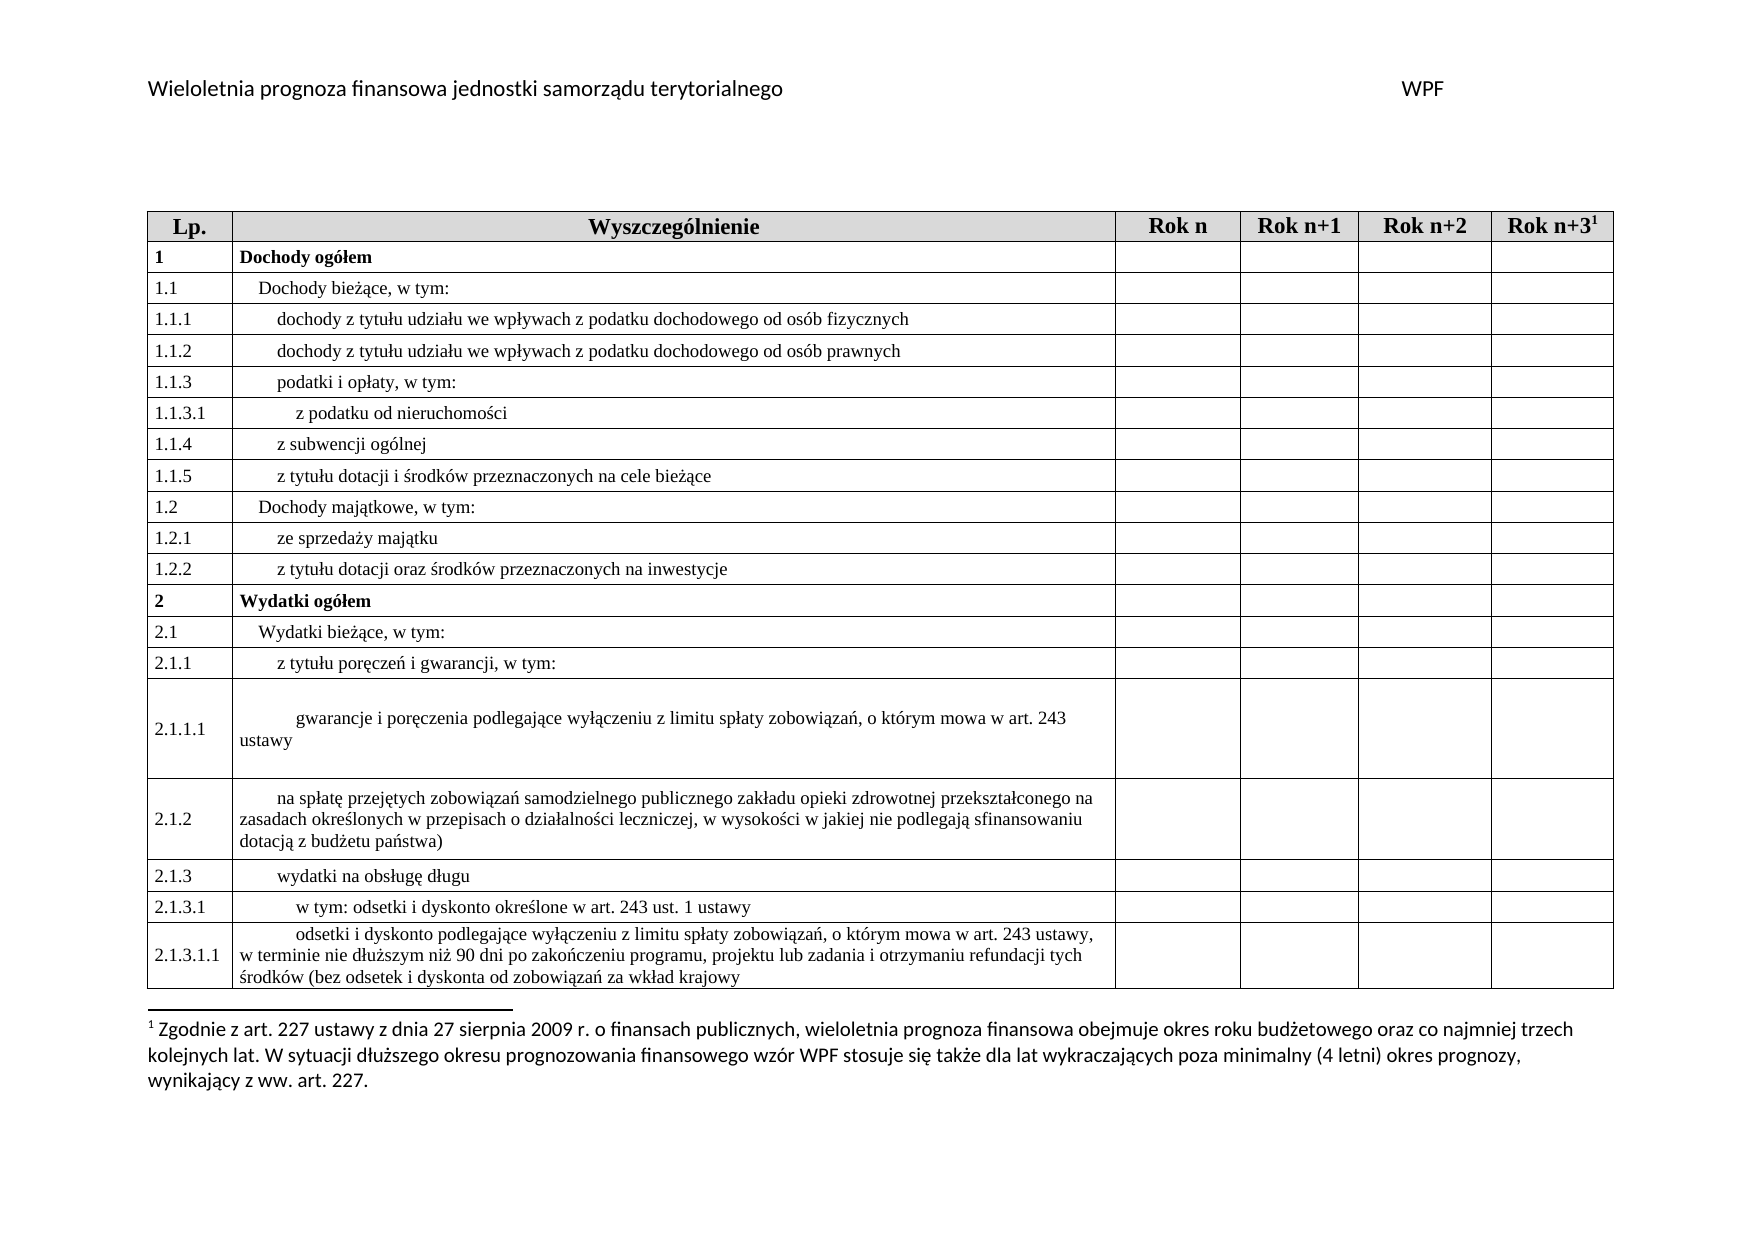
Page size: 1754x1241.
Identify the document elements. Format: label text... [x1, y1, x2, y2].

table_cell [1492, 429, 1613, 459]
table_cell [1359, 892, 1491, 922]
table_cell [1241, 304, 1358, 334]
table_cell [1116, 554, 1240, 584]
table_cell z podatku od nieruchomości [233, 398, 1115, 428]
table_cell [1241, 923, 1358, 987]
table_cell [1116, 648, 1240, 678]
table_cell Wydatki ogółem [233, 585, 1115, 616]
table_cell 1.1.5 [148, 460, 232, 491]
table_cell gwarancje i poręczenia podlegające wyłączeniu z limitu spłaty zobowiązań, o którym mowa w art. 243 ustawy [233, 679, 1115, 778]
table_header Rok n [1116, 212, 1240, 241]
table_cell [1241, 367, 1358, 397]
table_header Rok n+2 [1359, 212, 1491, 241]
table_cell 2.1.3.1.1 [148, 923, 232, 987]
table_cell 2.1.1 [148, 648, 232, 678]
table_cell ze sprzedaży majątku [233, 523, 1115, 553]
table_cell [1492, 554, 1613, 584]
table_cell na spłatę przejętych zobowiązań samodzielnego publicznego zakładu opieki zdrowotnej przekształconego na zasadach określonych w przepisach o działalności leczniczej, w wysokości w jakiej nie podlegają sfinansowaniu dotacją z budżetu państwa) [233, 779, 1115, 859]
table_header Wyszczególnienie [233, 212, 1115, 241]
table_header Rok n+3 [1492, 212, 1613, 241]
table_cell [1241, 429, 1358, 459]
table_cell Dochody majątkowe, w tym: [233, 492, 1115, 522]
table_cell [1116, 679, 1240, 778]
table_cell [1492, 860, 1613, 891]
table_cell z tytułu dotacji oraz środków przeznaczonych na inwestycje [233, 554, 1115, 584]
table_cell z subwencji ogólnej [233, 429, 1115, 459]
table_cell 2.1.3 [148, 860, 232, 891]
table_cell [1492, 585, 1613, 616]
table_cell [1492, 492, 1613, 522]
table_header Rok n+1 [1241, 212, 1358, 241]
table_cell [1492, 892, 1613, 922]
table_cell 2.1 [148, 617, 232, 647]
table_cell [1116, 304, 1240, 334]
table_cell [1241, 779, 1358, 859]
table_cell [1116, 779, 1240, 859]
table_cell [1241, 460, 1358, 491]
table_cell [1241, 242, 1358, 272]
table_cell [1492, 679, 1613, 778]
table_cell odsetki i dyskonto podlegające wyłączeniu z limitu spłaty zobowiązań, o którym mowa w art. 243 ustawy, w terminie nie dłuższym niż 90 dni po zakończeniu programu, projektu lub zadania i otrzymaniu refundacji tych środków (bez odsetek i dyskonta od zobowiązań za wkład krajowy [233, 923, 1115, 987]
table_cell [1241, 892, 1358, 922]
table_cell dochody z tytułu udziału we wpływach z podatku dochodowego od osób fizycznych [233, 304, 1115, 334]
table_cell 2.1.2 [148, 779, 232, 859]
table_cell [1116, 892, 1240, 922]
table_cell z tytułu poręczeń i gwarancji, w tym: [233, 648, 1115, 678]
table_cell [1241, 398, 1358, 428]
table_cell [1359, 779, 1491, 859]
table_cell [1116, 273, 1240, 303]
table_cell [1116, 492, 1240, 522]
table_cell 1.1.1 [148, 304, 232, 334]
table_cell [1116, 398, 1240, 428]
table_cell 1 [148, 242, 232, 272]
table_cell wydatki na obsługę długu [233, 860, 1115, 891]
table_cell [1116, 523, 1240, 553]
table_cell [1241, 335, 1358, 366]
table_cell [1359, 648, 1491, 678]
table_cell [1116, 242, 1240, 272]
table_cell Wydatki bieżące, w tym: [233, 617, 1115, 647]
table_cell dochody z tytułu udziału we wpływach z podatku dochodowego od osób prawnych [233, 335, 1115, 366]
table_cell 1.2.2 [148, 554, 232, 584]
table_cell [1492, 273, 1613, 303]
table_cell [1116, 617, 1240, 647]
table_cell [1359, 429, 1491, 459]
table_cell 1.1 [148, 273, 232, 303]
table_cell [1492, 398, 1613, 428]
table_cell Dochody bieżące, w tym: [233, 273, 1115, 303]
table_cell [1492, 923, 1613, 987]
table_cell [1359, 523, 1491, 553]
table_cell [1492, 779, 1613, 859]
table_cell 1.2 [148, 492, 232, 522]
table_cell [1359, 242, 1491, 272]
table_cell [1492, 648, 1613, 678]
table_cell [1359, 335, 1491, 366]
table_cell Dochody ogółem [233, 242, 1115, 272]
table_cell [1116, 460, 1240, 491]
table_cell [1492, 367, 1613, 397]
table_cell [1359, 679, 1491, 778]
table_cell [1492, 242, 1613, 272]
table_cell 1.2.1 [148, 523, 232, 553]
table_cell [1359, 492, 1491, 522]
table_cell [1241, 860, 1358, 891]
table_cell [1241, 273, 1358, 303]
table_cell 2.1.3.1 [148, 892, 232, 922]
table_cell [1116, 860, 1240, 891]
table_cell 1.1.3.1 [148, 398, 232, 428]
table_cell [1359, 923, 1491, 987]
table_cell podatki i opłaty, w tym: [233, 367, 1115, 397]
table_cell [1241, 585, 1358, 616]
table_cell 2 [148, 585, 232, 616]
table_cell [1492, 304, 1613, 334]
table_cell [1359, 398, 1491, 428]
table_cell [1492, 523, 1613, 553]
table_cell [1492, 617, 1613, 647]
table_cell [1492, 335, 1613, 366]
table_cell 1.1.2 [148, 335, 232, 366]
table_cell w tym: odsetki i dyskonto określone w art. 243 ust. 1 ustawy [233, 892, 1115, 922]
table_cell 1.1.4 [148, 429, 232, 459]
table_cell [1359, 554, 1491, 584]
table_cell [1241, 554, 1358, 584]
table_cell [1359, 460, 1491, 491]
table_cell [1116, 367, 1240, 397]
table_cell [1116, 429, 1240, 459]
table_cell [1492, 460, 1613, 491]
table_cell z tytułu dotacji i środków przeznaczonych na cele bieżące [233, 460, 1115, 491]
table_cell [1359, 304, 1491, 334]
table_header Lp. [148, 212, 232, 241]
table_cell [1116, 585, 1240, 616]
table_cell [1359, 860, 1491, 891]
table_cell [1116, 335, 1240, 366]
table_cell [1359, 367, 1491, 397]
table_cell [1359, 273, 1491, 303]
table_cell [1116, 923, 1240, 987]
table_cell 1.1.3 [148, 367, 232, 397]
table_cell [1241, 648, 1358, 678]
table_cell [1241, 492, 1358, 522]
table_cell [1359, 617, 1491, 647]
table_cell [1241, 617, 1358, 647]
table_cell [1241, 523, 1358, 553]
table_cell [1359, 585, 1491, 616]
table_cell 2.1.1.1 [148, 679, 232, 778]
table_cell [1241, 679, 1358, 778]
